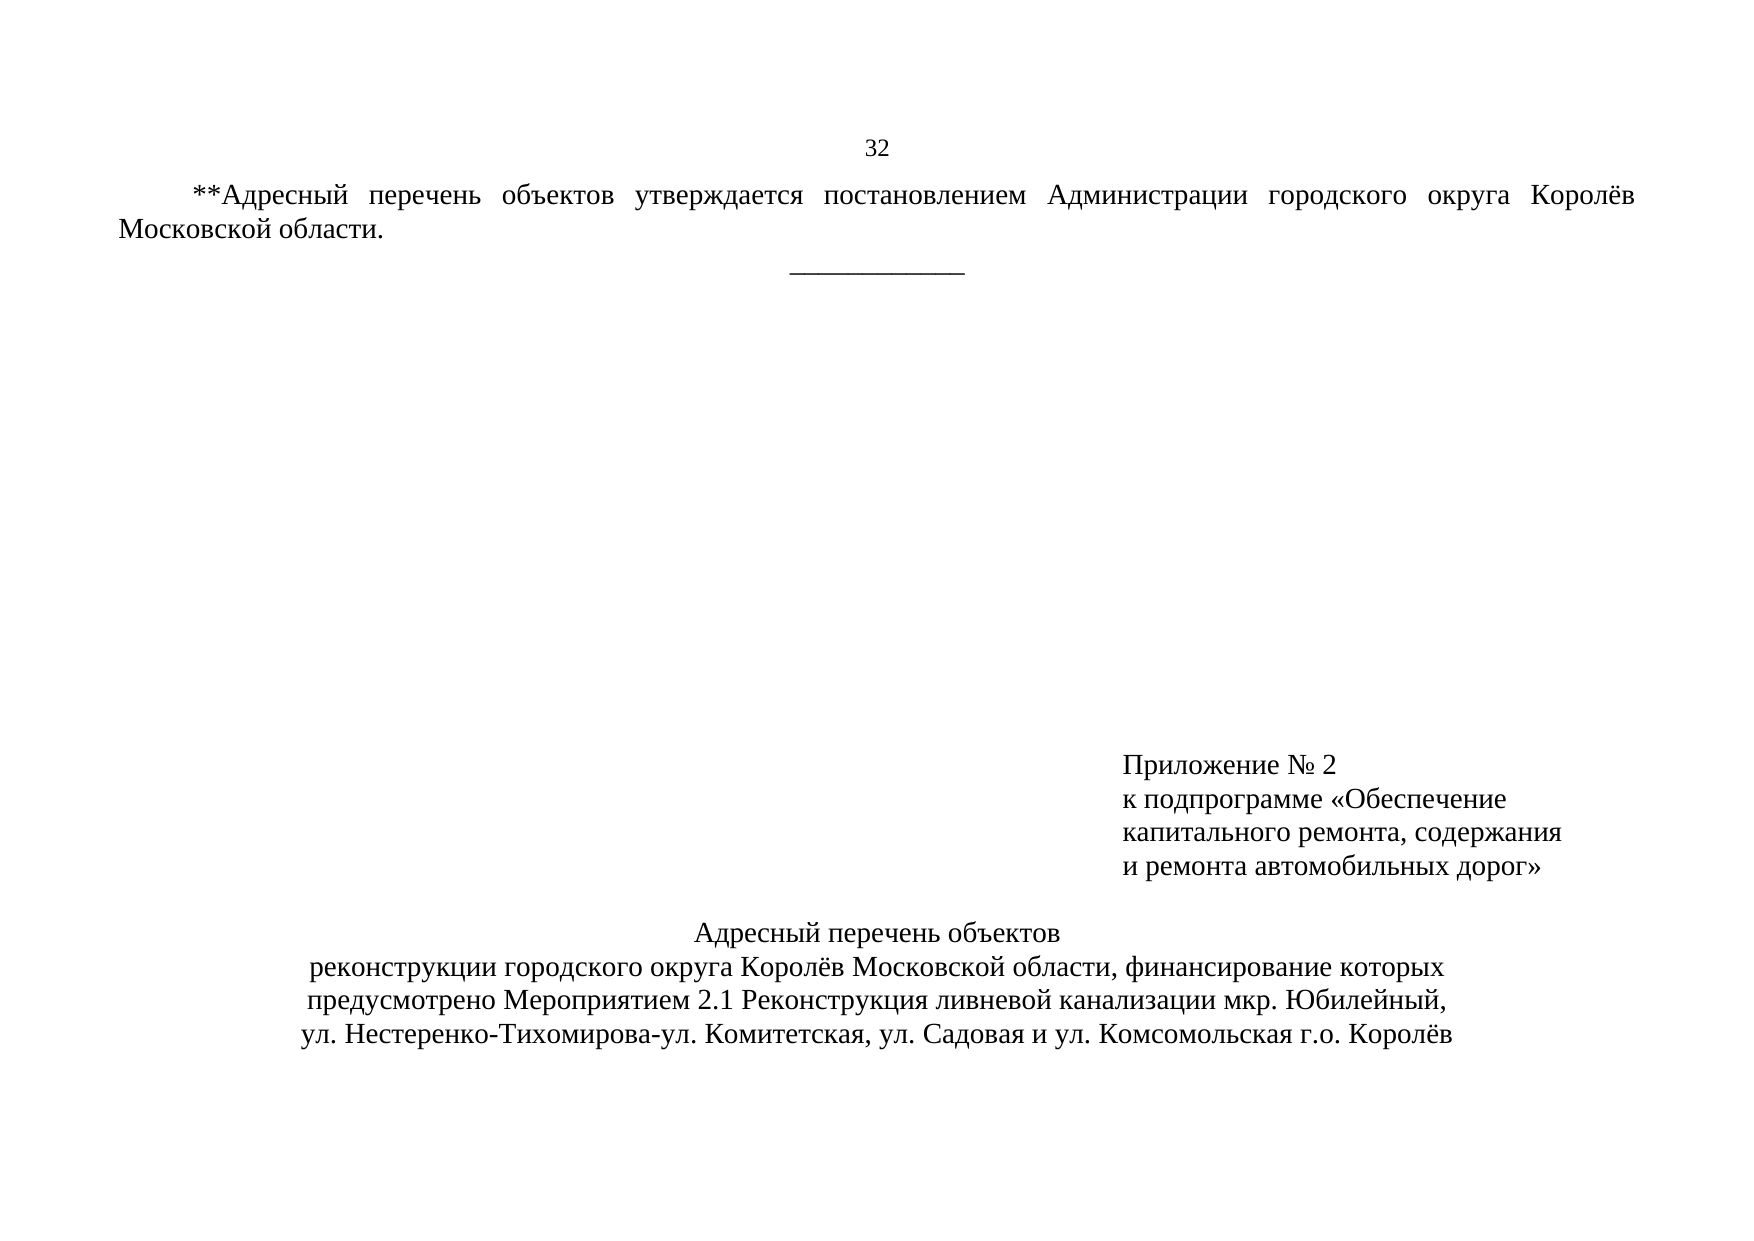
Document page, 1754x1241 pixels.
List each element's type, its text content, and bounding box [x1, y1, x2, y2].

text ул. Нестеренко-Тихомирова-ул. Комитетская, ул. Садовая и ул. Комсомольская г.о. Королёв [118, 1016, 1636, 1049]
text реконструкции городского округа Королёв Московской области, финансирование которых [118, 949, 1636, 982]
text **Адресный перечень объектов утверждается постановлением Администрации городского округа Королёв Московской области. [118, 177, 1636, 244]
text предусмотрено Мероприятием 2.1 Реконструкция ливневой канализации мкр. Юбилейный, [118, 982, 1636, 1016]
text ____________ [118, 244, 1636, 278]
text и ремонта автомобильных дорог» [1122, 848, 1636, 882]
text Адресный перечень объектов [118, 915, 1636, 949]
text к подпрограмме «Обеспечение [1122, 781, 1636, 814]
text Приложение № 2 [1122, 747, 1636, 781]
text капитального ремонта, содержания [1122, 814, 1636, 848]
